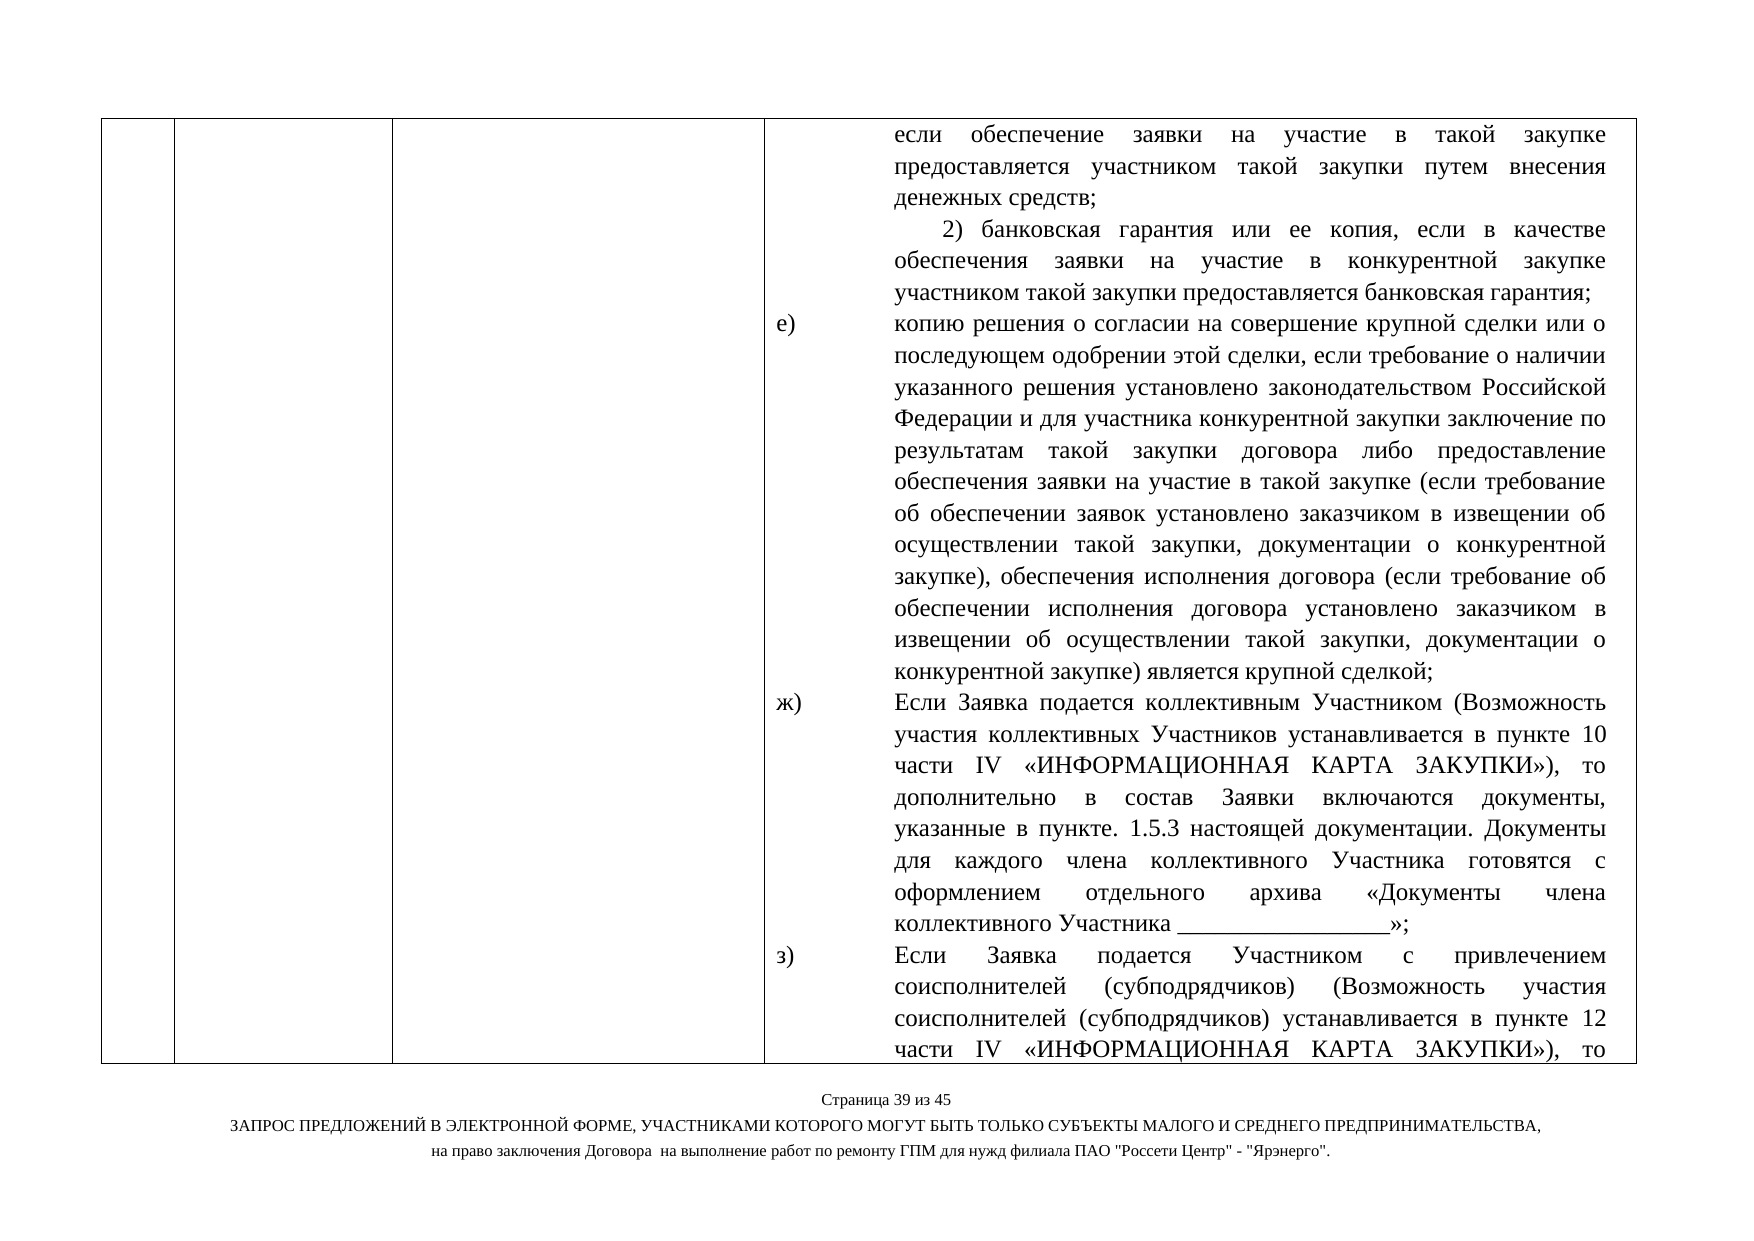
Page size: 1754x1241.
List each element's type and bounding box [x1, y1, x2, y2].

table_cell [102, 119, 174, 1063]
table_cell [765, 119, 1636, 1063]
table_cell [175, 119, 392, 1063]
table_cell [393, 119, 764, 1063]
